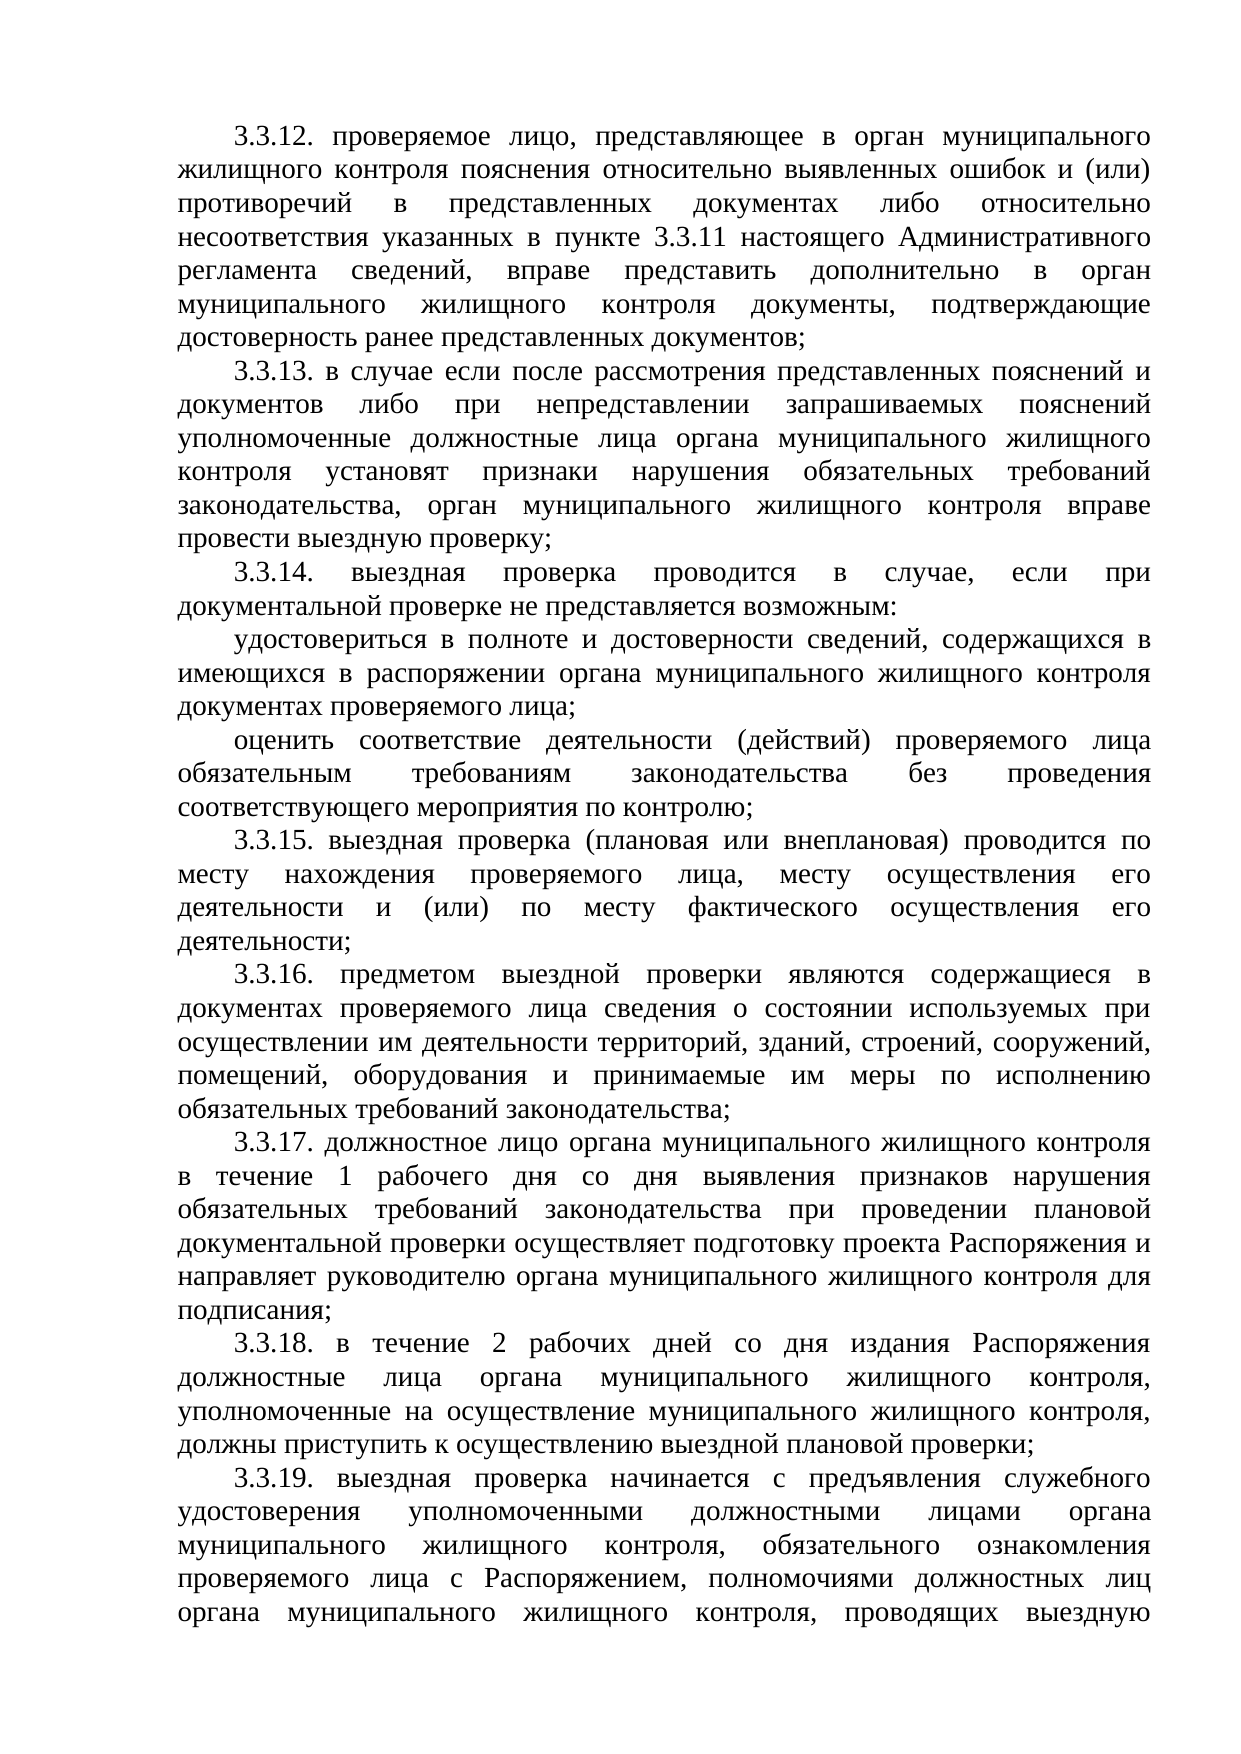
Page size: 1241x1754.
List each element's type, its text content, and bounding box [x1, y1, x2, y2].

text удостовериться в полноте и достоверности сведений, содержащихся в имеющихся в распоряжении органа муниципального жилищного контроля документах проверяемого лица; [177, 621, 1152, 722]
text 3.3.13. в случае если после рассмотрения представленных пояснений и документов либо при непредставлении запрашиваемых пояснений уполномоченные должностные лица органа муниципального жилищного контроля установят признаки нарушения обязательных требований законодательства, орган муниципального жилищного контроля вправе провести выездную проверку; [177, 353, 1152, 554]
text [177, 1460, 1152, 1627]
text оценить соответствие деятельности (действий) проверяемого лица обязательным требованиям законодательства без проведения соответствующего мероприятия по контролю; [177, 722, 1152, 822]
text 3.3.18. в течение 2 рабочих дней со дня издания Распоряжения должностные лица органа муниципального жилищного контроля, уполномоченные на осуществление муниципального жилищного контроля, должны приступить к осуществлению выездной плановой проверки; [177, 1326, 1152, 1460]
text 3.3.17. должностное лицо органа муниципального жилищного контроля в течение 1 рабочего дня со дня выявления признаков нарушения обязательных требований законодательства при проведении плановой документальной проверки осуществляет подготовку проекта Распоряжения и направляет руководителю органа муниципального жилищного контроля для подписания; [177, 1124, 1152, 1326]
text 3.3.15. выездная проверка (плановая или внеплановая) проводится по месту нахождения проверяемого лица, месту осуществления его деятельности и (или) по месту фактического осуществления его деятельности; [177, 822, 1152, 957]
text 3.3.16. предметом выездной проверки являются содержащиеся в документах проверяемого лица сведения о состоянии используемых при осуществлении им деятельности территорий, зданий, строений, сооружений, помещений, оборудования и принимаемые им меры по исполнению обязательных требований законодательства; [177, 957, 1152, 1124]
text 3.3.12. проверяемое лицо, представляющее в орган муниципального жилищного контроля пояснения относительно выявленных ошибок и (или) противоречий в представленных документах либо относительно несоответствия указанных в пункте 3.3.11 настоящего Административного регламента сведений, вправе представить дополнительно в орган муниципального жилищного контроля документы, подтверждающие достоверность ранее представленных документов; [177, 118, 1152, 353]
text 3.3.14. выездная проверка проводится в случае, если при документальной проверке не представляется возможным: [177, 554, 1152, 621]
